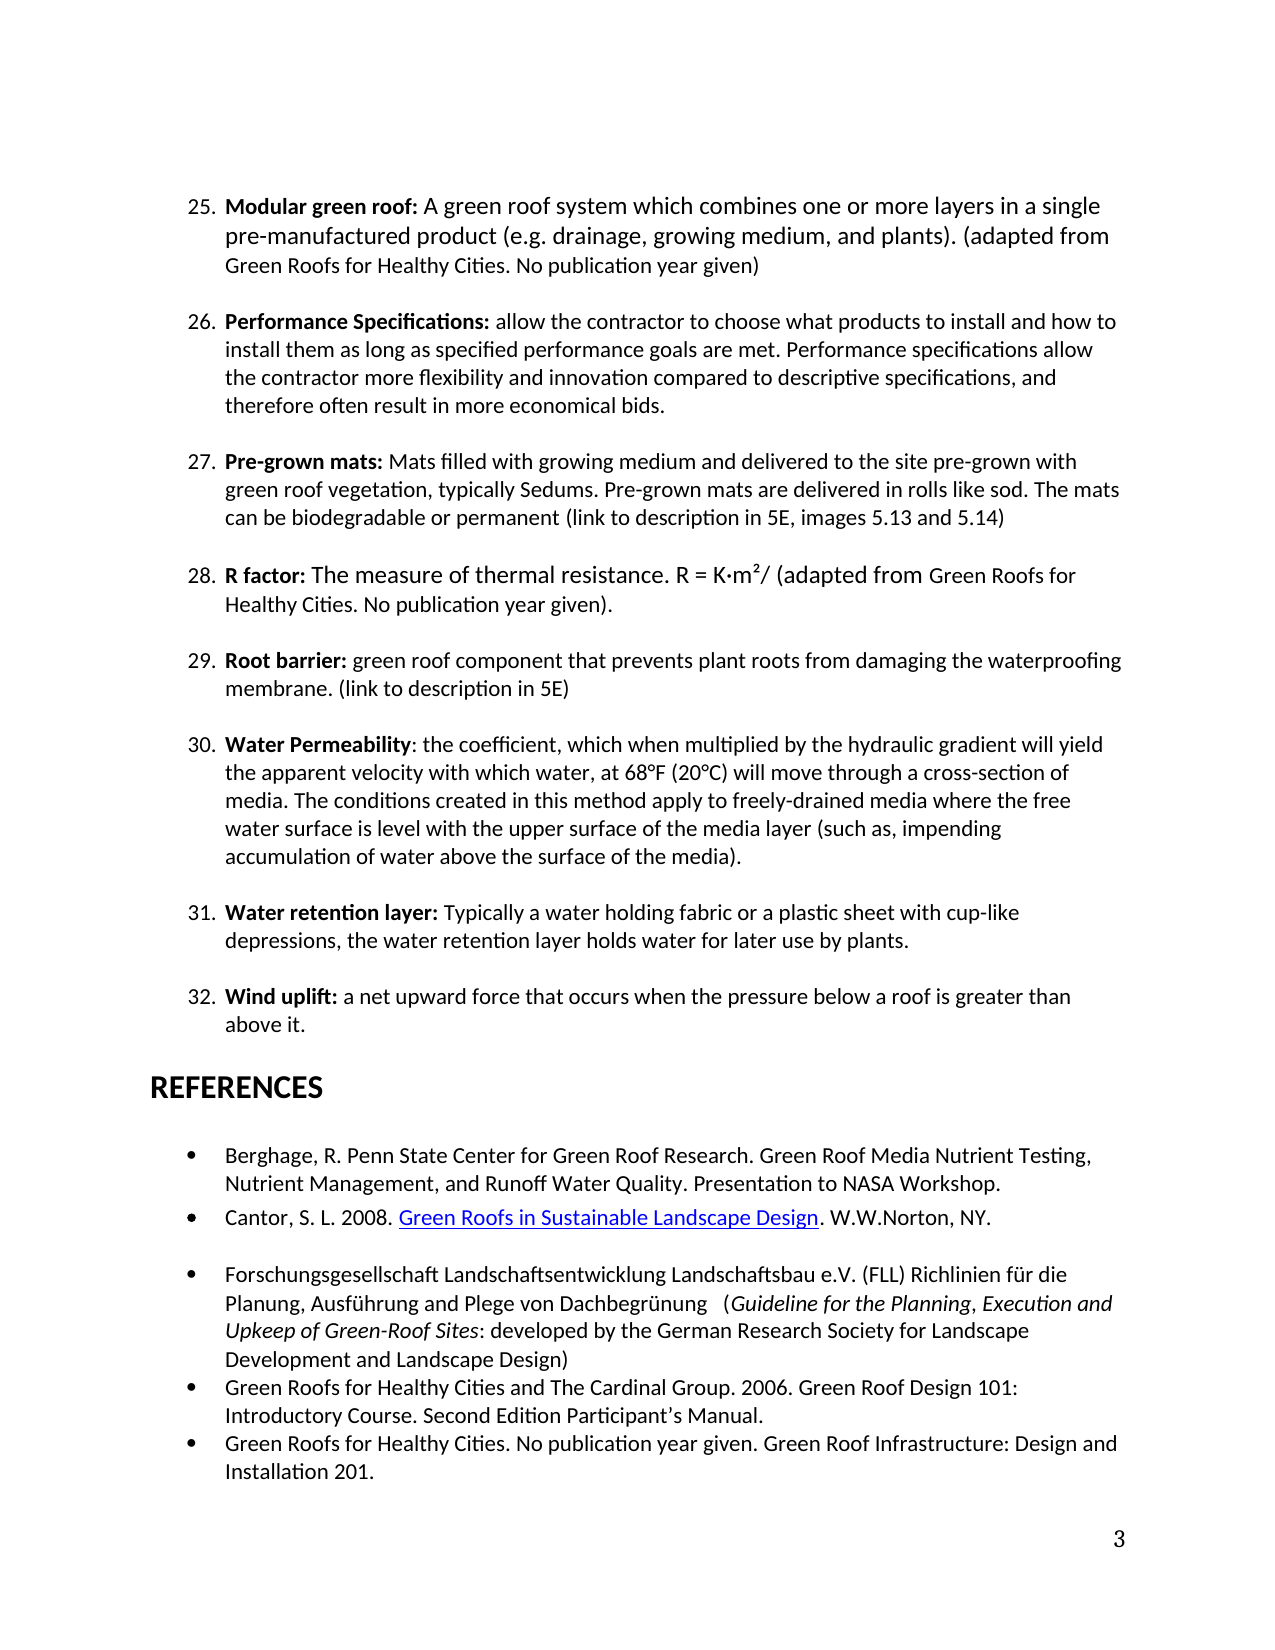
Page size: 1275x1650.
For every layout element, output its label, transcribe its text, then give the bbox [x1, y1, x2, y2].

list Modular green roof: A green roof system which combines one or more layers in a single pre-manufactured product (e.g. drainage, growing medium, and plants). (adapted from Green Roofs for Healthy Cities. No publication year given) [187, 190, 1125, 279]
list Performance Specifications: allow the contractor to choose what products to install and how to install them as long as specified performance goals are met. Performance specifications allow the contractor more flexibility and innovation compared to descriptive specifications, and therefore often result in more economical bids. [187, 307, 1125, 419]
list Forschungsgesellschaft Landschaftsentwicklung Landschaftsbau e.V. (FLL) Richlinien für die Planung, Ausführung and Plege von Dachbegrünung (Guideline for the Planning, Execution and Upkeep of Green-Roof Sites: developed by the German Research Society for Landscape Development and Landscape Design) [187, 1261, 1125, 1373]
list Root barrier: green roof component that prevents plant roots from damaging the waterproofing membrane. (link to description in 5E) [187, 646, 1125, 702]
list Cantor, S. L. 2008. Green Roofs in Sustainable Landscape Design. W.W.Norton, NY. [187, 1203, 1125, 1231]
list Water Permeability: the coefficient, which when multiplied by the hydraulic gradient will yield the apparent velocity with which water, at 68°F (20°C) will move through a cross-section of media. The conditions created in this method apply to freely-drained media where the free water surface is level with the upper surface of the media layer (such as, impending accumulation of water above the surface of the media). [187, 730, 1125, 870]
list Green Roofs for Healthy Cities and The Cardinal Group. 2006. Green Roof Design 101: Introductory Course. Second Edition Participant’s Manual. [187, 1402, 1125, 1458]
list Pre-grown mats: Mats filled with growing medium and delivered to the site pre-grown with green roof vegetation, typically Sedums. Pre-grown mats are delivered in rolls like sod. The mats can be biodegradable or permanent (link to description in 5E, images 5.13 and 5.14) [187, 447, 1125, 531]
text REFERENCES [150, 1066, 1125, 1107]
list Wind uplift: a net upward force that occurs when the pressure below a roof is greater than above it. [187, 982, 1125, 1038]
list Water retention layer: Typically a water holding fabric or a plastic sheet with cup-like depressions, the water retention layer holds water for later use by plants. [187, 898, 1125, 954]
list Berghage, R. Penn State Center for Green Roof Research. Green Roof Media Nutrient Testing, Nutrient Management, and Runoff Water Quality. Presentation to NASA Workshop. [187, 1141, 1125, 1197]
list R factor: The measure of thermal resistance. R = K·m²/ (adapted from Green Roofs for Healthy Cities. No publication year given). [187, 559, 1125, 618]
